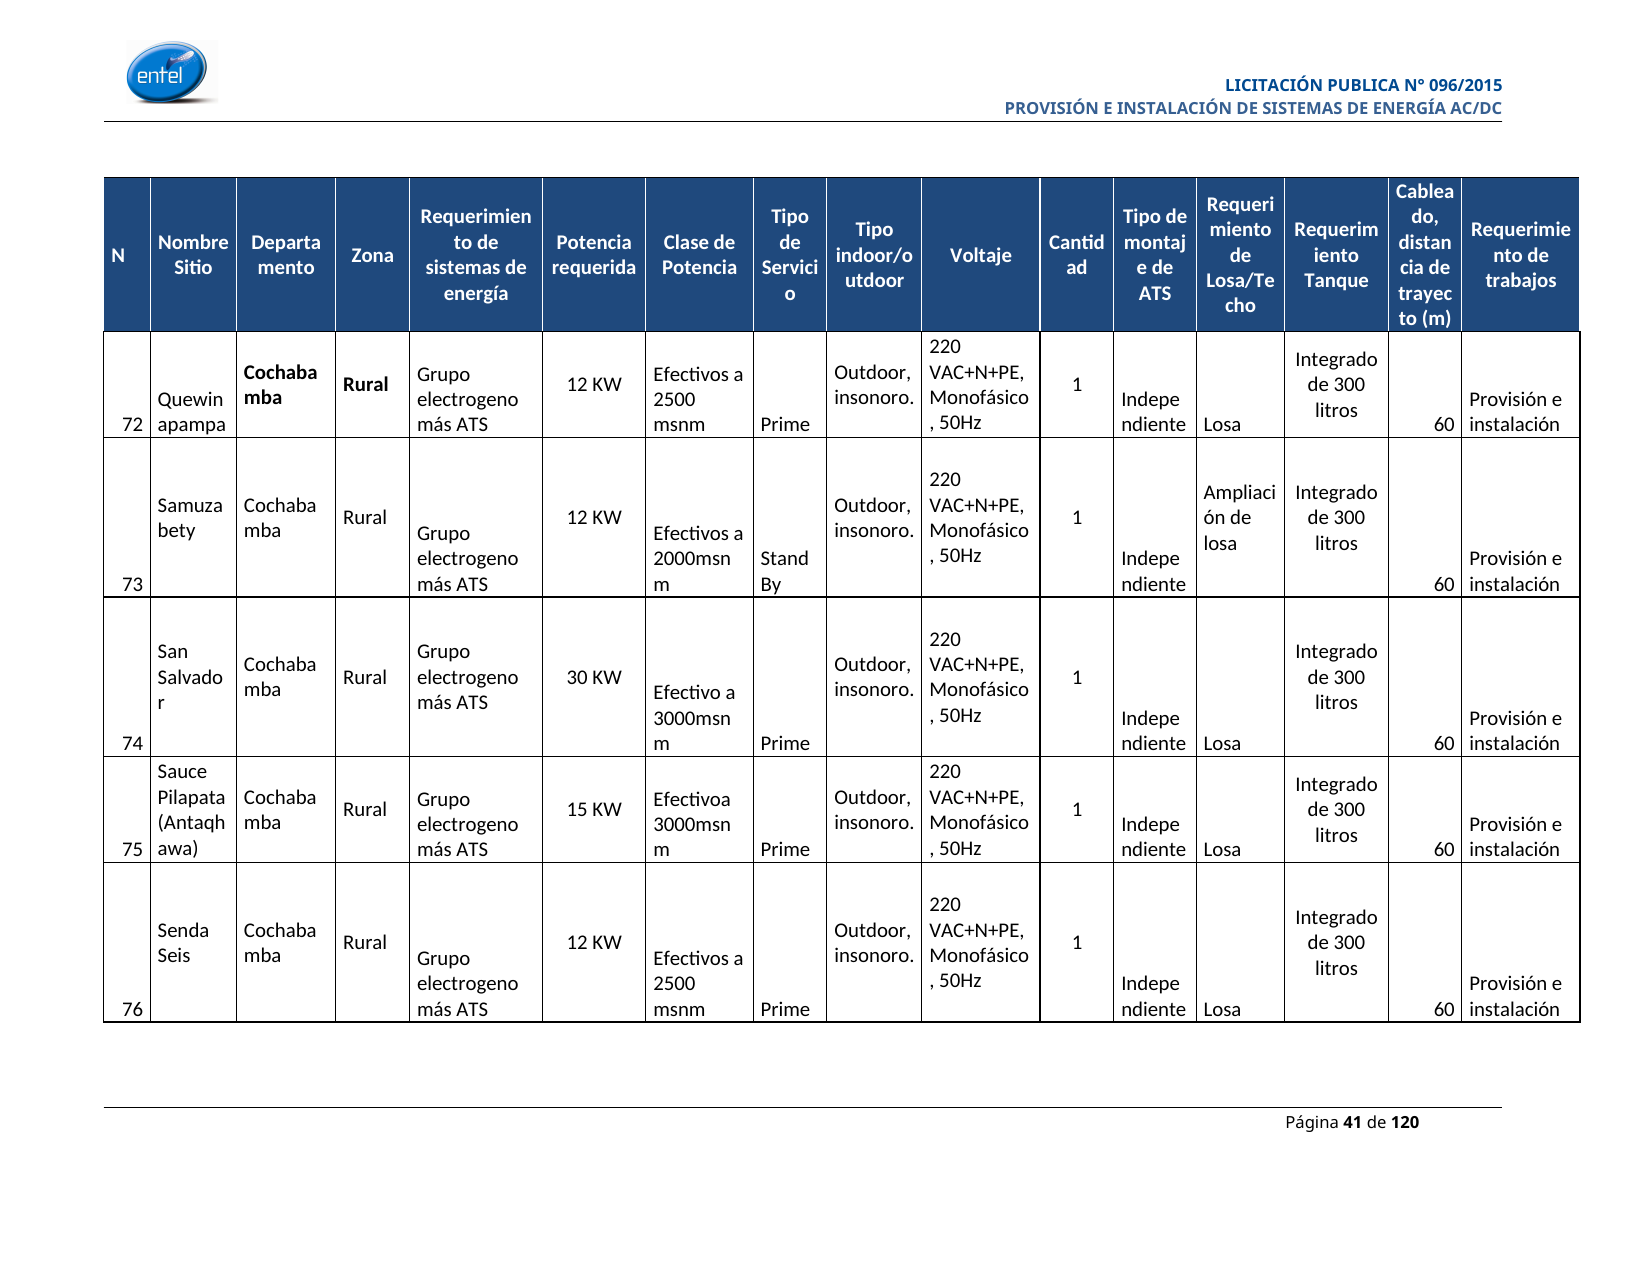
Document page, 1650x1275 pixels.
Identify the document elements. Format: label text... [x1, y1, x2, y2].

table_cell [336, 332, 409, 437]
table_header N [104, 178, 150, 331]
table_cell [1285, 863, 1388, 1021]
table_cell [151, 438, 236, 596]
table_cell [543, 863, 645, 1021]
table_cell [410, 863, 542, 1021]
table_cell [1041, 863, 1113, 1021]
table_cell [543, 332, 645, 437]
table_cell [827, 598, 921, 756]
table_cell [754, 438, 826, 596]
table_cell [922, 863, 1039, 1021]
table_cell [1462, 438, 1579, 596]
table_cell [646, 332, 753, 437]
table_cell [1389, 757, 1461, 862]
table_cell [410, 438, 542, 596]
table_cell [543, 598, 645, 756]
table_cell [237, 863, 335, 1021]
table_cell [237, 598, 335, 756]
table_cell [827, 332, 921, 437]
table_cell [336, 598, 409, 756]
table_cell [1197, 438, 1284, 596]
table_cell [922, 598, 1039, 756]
table_header Zona [336, 178, 409, 331]
picture [126, 40, 219, 104]
table_header Requerimiento Tanque [1285, 178, 1388, 331]
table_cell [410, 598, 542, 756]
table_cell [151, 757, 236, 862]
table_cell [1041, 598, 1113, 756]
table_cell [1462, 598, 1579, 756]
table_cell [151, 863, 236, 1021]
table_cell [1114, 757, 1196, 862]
table_header Departamento [237, 178, 335, 331]
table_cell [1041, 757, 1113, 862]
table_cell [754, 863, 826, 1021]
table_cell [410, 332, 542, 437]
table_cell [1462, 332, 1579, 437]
table_header Requerimiento de sistemas de energía [410, 178, 542, 331]
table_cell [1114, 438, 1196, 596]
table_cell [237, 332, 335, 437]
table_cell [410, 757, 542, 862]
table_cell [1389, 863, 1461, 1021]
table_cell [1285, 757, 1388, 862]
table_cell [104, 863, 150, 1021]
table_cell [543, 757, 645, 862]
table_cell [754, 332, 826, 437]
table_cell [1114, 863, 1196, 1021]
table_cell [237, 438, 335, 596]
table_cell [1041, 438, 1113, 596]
table_header Nombre Sitio [151, 178, 236, 331]
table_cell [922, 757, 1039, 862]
table_header Voltaje [922, 178, 1039, 331]
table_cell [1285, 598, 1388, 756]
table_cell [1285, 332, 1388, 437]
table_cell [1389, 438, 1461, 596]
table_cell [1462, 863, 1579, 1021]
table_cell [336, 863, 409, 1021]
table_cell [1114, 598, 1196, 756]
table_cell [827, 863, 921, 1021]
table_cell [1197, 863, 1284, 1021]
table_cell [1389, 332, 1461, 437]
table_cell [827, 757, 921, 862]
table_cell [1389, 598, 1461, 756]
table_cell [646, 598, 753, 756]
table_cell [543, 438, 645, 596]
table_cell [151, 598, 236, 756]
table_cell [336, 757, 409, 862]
table_header Cantidad [1041, 178, 1113, 331]
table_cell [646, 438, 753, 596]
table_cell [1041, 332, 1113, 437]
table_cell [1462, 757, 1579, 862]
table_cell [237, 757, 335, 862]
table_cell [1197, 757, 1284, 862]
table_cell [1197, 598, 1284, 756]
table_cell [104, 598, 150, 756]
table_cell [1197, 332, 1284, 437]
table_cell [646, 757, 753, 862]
table_header Cableado, distancia de trayecto (m) [1389, 178, 1461, 331]
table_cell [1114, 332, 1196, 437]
table_header Tipo indoor/outdoor [827, 178, 921, 331]
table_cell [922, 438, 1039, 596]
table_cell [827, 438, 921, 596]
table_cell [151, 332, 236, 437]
table_header Requerimiento de Losa/Techo [1197, 178, 1284, 331]
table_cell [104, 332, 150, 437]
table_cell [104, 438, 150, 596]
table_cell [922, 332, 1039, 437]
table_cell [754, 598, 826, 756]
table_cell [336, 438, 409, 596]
table_header Tipo de montaje de ATS [1114, 178, 1196, 331]
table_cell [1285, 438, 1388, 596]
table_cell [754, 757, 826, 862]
table_header Requerimiento de trabajos [1462, 178, 1579, 331]
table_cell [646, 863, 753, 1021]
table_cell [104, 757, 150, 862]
table_header Tipo de Servicio [754, 178, 826, 331]
table_header Potencia requerida [543, 178, 645, 331]
table_header Clase de Potencia [646, 178, 753, 331]
